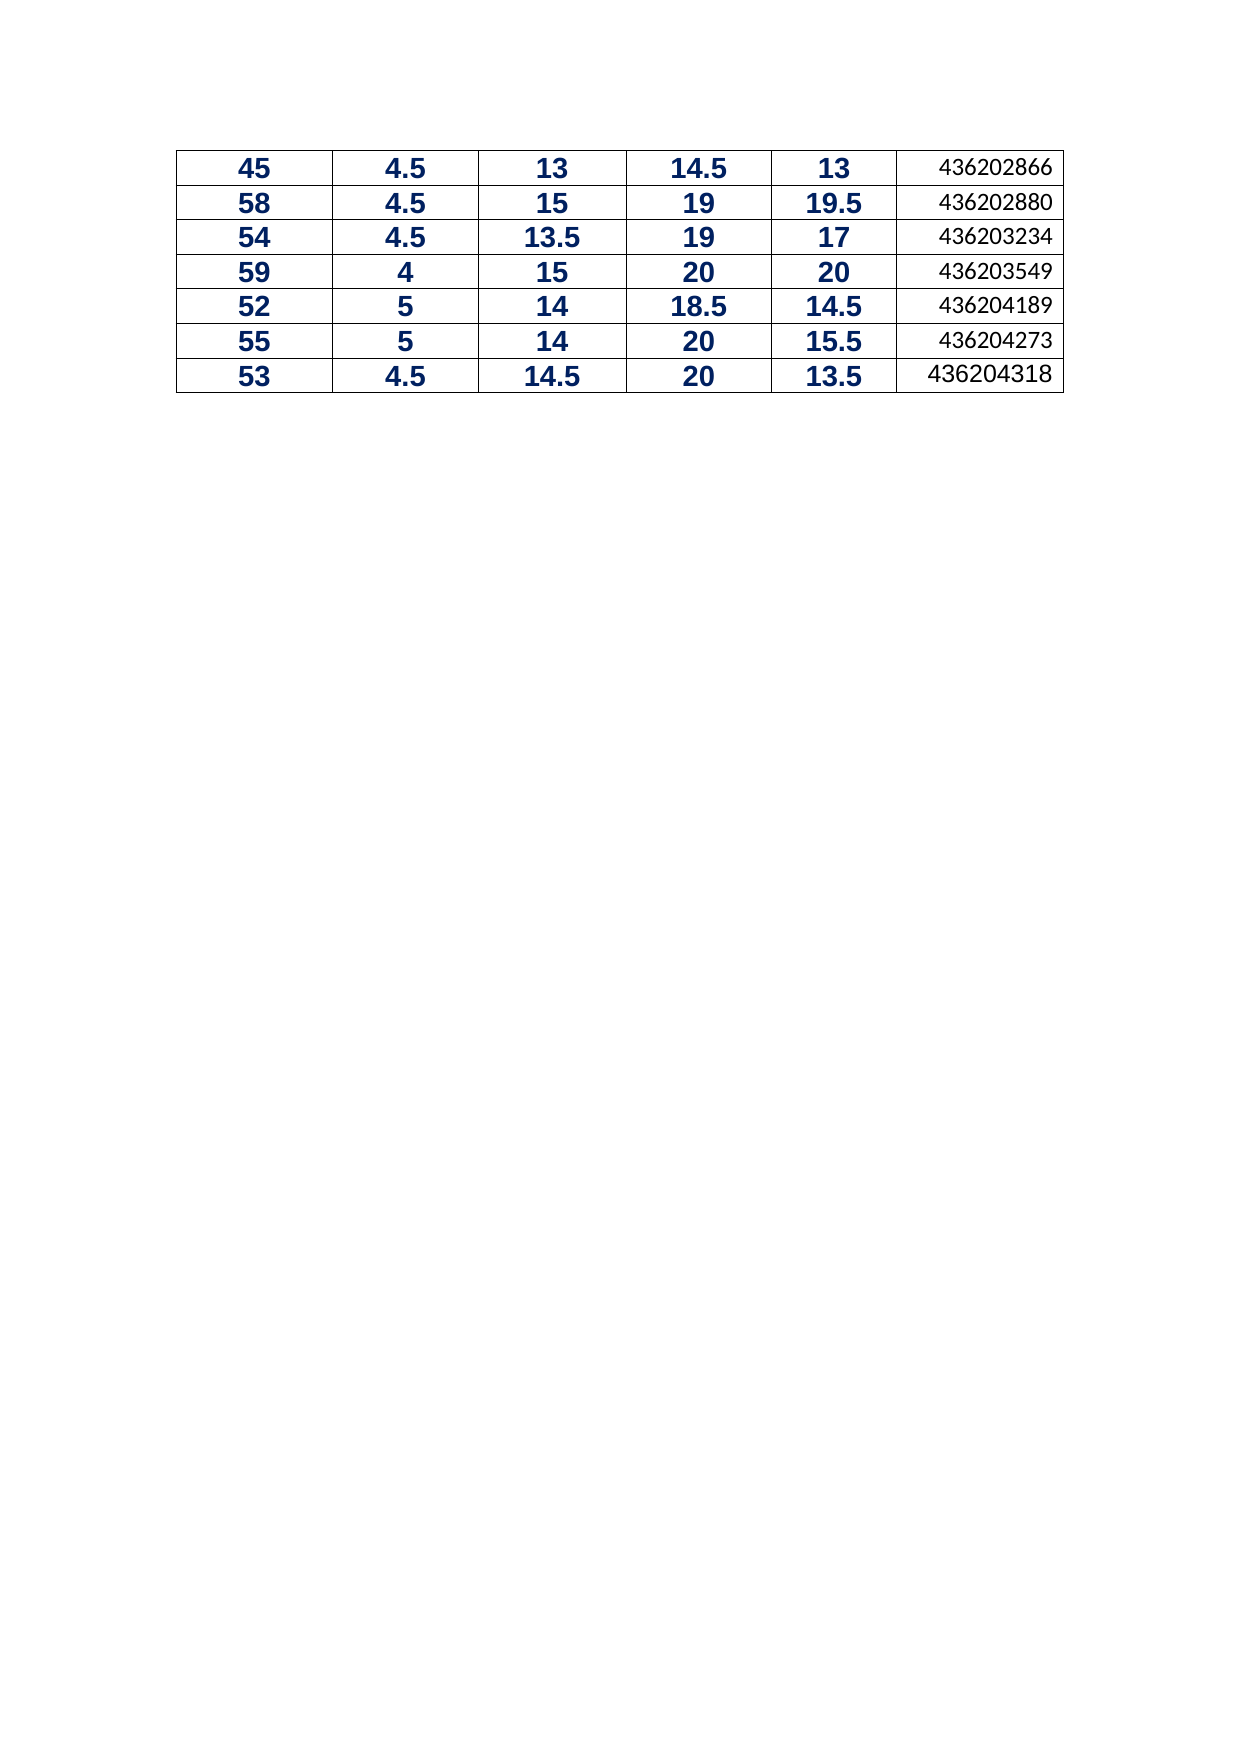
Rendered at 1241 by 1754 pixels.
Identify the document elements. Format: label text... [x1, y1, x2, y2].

table_cell 19 [627, 186, 771, 219]
table_cell 20 [627, 255, 771, 288]
table_cell 4 [333, 255, 478, 288]
table_cell 53 [177, 359, 332, 392]
table_cell 14.5 [479, 359, 626, 392]
table_cell 14.5 [772, 289, 896, 323]
table_cell 436203549 [897, 255, 1063, 288]
table_cell 436204273 [897, 324, 1063, 357]
table_cell 18.5 [627, 289, 771, 323]
table_cell 14 [479, 324, 626, 357]
table_cell 19 [627, 220, 771, 254]
table_cell 4.5 [333, 186, 478, 219]
table_cell 4.5 [333, 359, 478, 392]
table_cell 15 [479, 255, 626, 288]
table_cell 19.5 [772, 186, 896, 219]
table_cell 13.5 [479, 220, 626, 254]
table_cell 59 [177, 255, 332, 288]
table_cell 15 [479, 186, 626, 219]
table_cell 13.5 [772, 359, 896, 392]
table_cell 20 [627, 359, 771, 392]
table_cell 17 [772, 220, 896, 254]
table_cell 436202866 [897, 151, 1063, 184]
table_cell 54 [177, 220, 332, 254]
table_cell 45 [177, 151, 332, 184]
table_cell 20 [772, 255, 896, 288]
table_cell 5 [333, 289, 478, 323]
table_cell 58 [177, 186, 332, 219]
table_cell 13 [772, 151, 896, 184]
table_cell 55 [177, 324, 332, 357]
table_cell 20 [627, 324, 771, 357]
table_cell 13 [479, 151, 626, 184]
table_cell 15.5 [772, 324, 896, 357]
table_cell 5 [333, 324, 478, 357]
table_cell 436204189 [897, 289, 1063, 323]
table_cell 436203234 [897, 220, 1063, 254]
table_cell 14 [479, 289, 626, 323]
table_cell 14.5 [627, 151, 771, 184]
table_cell 4.5 [333, 151, 478, 184]
table_cell 436204318 [897, 359, 1063, 392]
table_cell 52 [177, 289, 332, 323]
table_cell 4.5 [333, 220, 478, 254]
table_cell 436202880 [897, 186, 1063, 219]
